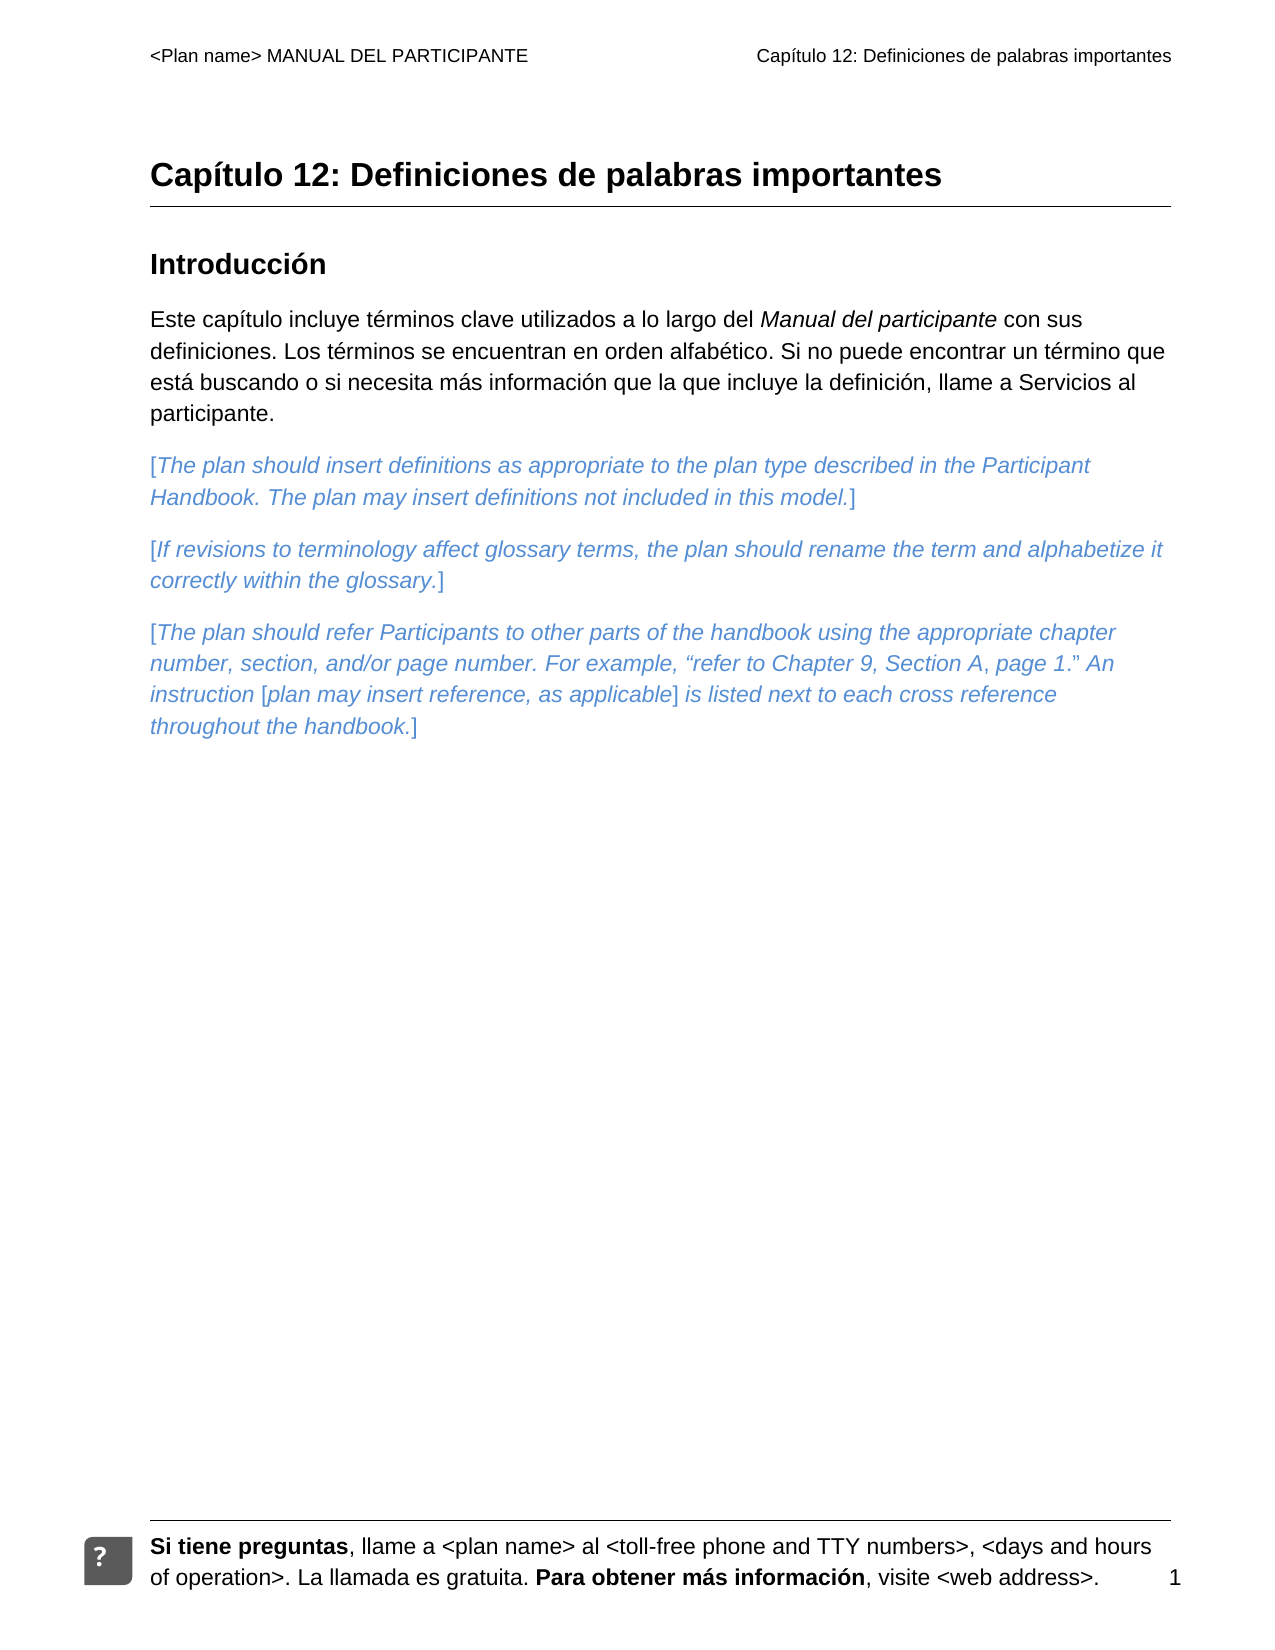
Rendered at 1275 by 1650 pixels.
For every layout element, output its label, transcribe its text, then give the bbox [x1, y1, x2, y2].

text [The plan should refer Participants to other parts of the handbook using the appropriate chapter number, section, and/or page number. For example, “refer to Chapter 9, Section A, page 1.” An instruction [plan may insert reference, as applicable] is listed next to each cross reference throughout the handbook.] [150, 615, 1171, 740]
text [If revisions to terminology affect glossary terms, the plan should rename the term and alphabetize it correctly within the glossary.] [150, 532, 1171, 594]
text Introducción [150, 244, 1171, 282]
text Capítulo 12: Definiciones de palabras importantes [150, 156, 1171, 206]
text Este capítulo incluye términos clave utilizados a lo largo del Manual del participante con sus definiciones. Los términos se encuentran en orden alfabético. Si no puede encontrar un término que está buscando o si necesita más información que la que incluye la definición, llame a Servicios al participante. [150, 303, 1171, 428]
text [The plan should insert definitions as appropriate to the plan type described in the Participant Handbook. The plan may insert definitions not included in this model.] [150, 449, 1171, 511]
